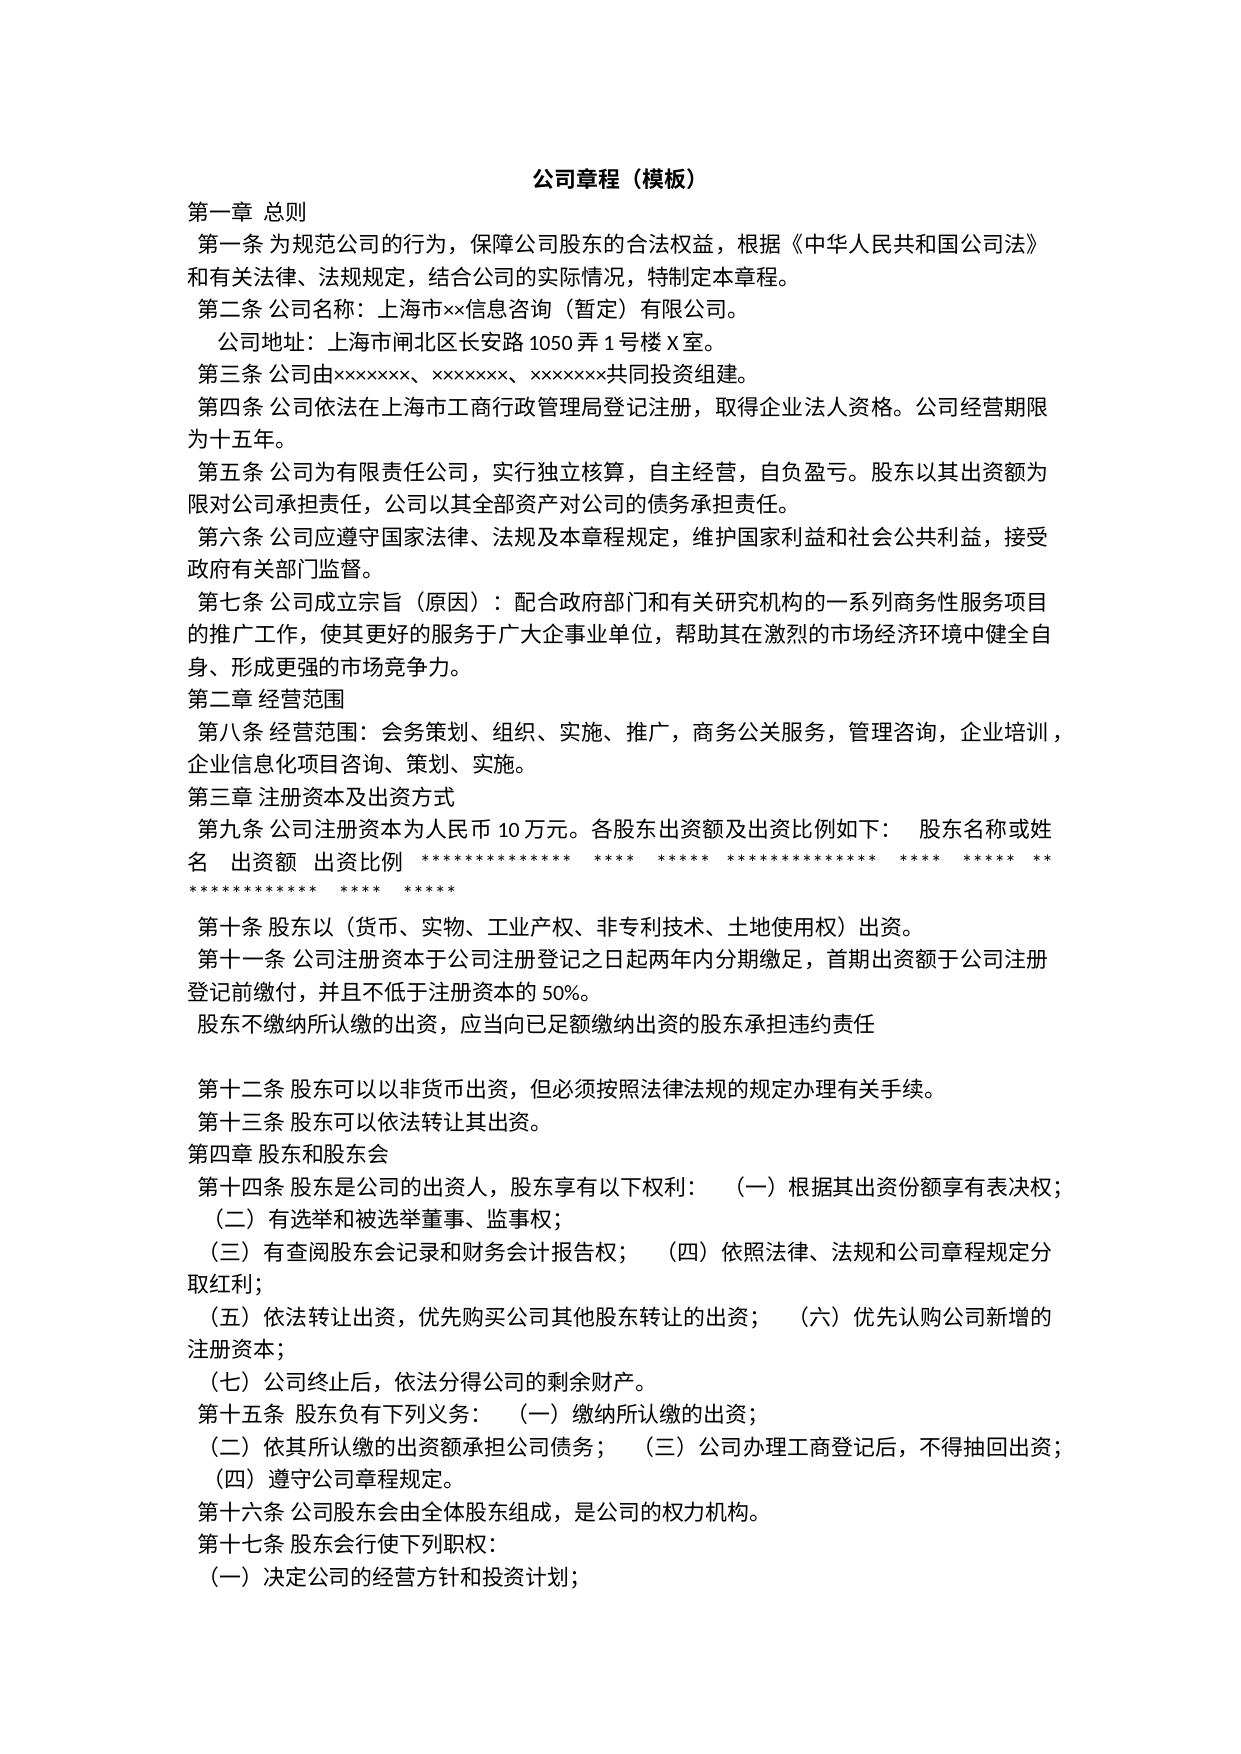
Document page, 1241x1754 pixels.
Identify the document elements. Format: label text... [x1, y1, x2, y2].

text （五）依法转让出资，优先购买公司其他股东转让的出资； （六）优先认购公司新增的注册资本； [187, 1299, 1053, 1364]
text 第四章 股东和股东会 [187, 1137, 1053, 1169]
text （一）决定公司的经营方针和投资计划； [187, 1559, 1053, 1592]
text 第十五条 股东负有下列义务： （一）缴纳所认缴的出资； [187, 1397, 1053, 1429]
text 第十条 股东以（货币、实物、工业产权、非专利技术、土地使用权）出资。 [187, 909, 1053, 942]
text 第四条 公司依法在上海市工商行政管理局登记注册，取得企业法人资格。公司经营期限为十五年。 [187, 389, 1053, 454]
text 股东不缴纳所认缴的出资，应当向已足额缴纳出资的股东承担违约责任 [187, 1007, 1053, 1039]
text 第十四条 股东是公司的出资人，股东享有以下权利： （一）根据其出资份额享有表决权； （二）有选举和被选举董事、监事权； [187, 1169, 1053, 1234]
text 第一条 为规范公司的行为，保障公司股东的合法权益，根据《中华人民共和国公司法》和有关法律、法规规定，结合公司的实际情况，特制定本章程。 [187, 227, 1053, 292]
text （二）依其所认缴的出资额承担公司债务； （三）公司办理工商登记后，不得抽回出资； （四）遵守公司章程规定。 [187, 1429, 1053, 1494]
text 第六条 公司应遵守国家法律、法规及本章程规定，维护国家利益和社会公共利益，接受政府有关部门监督。 [187, 519, 1053, 584]
text 第十六条 公司股东会由全体股东组成，是公司的权力机构。 [187, 1494, 1053, 1527]
text 第十七条 股东会行使下列职权： [187, 1527, 1053, 1559]
text 第十一条 公司注册资本于公司注册登记之日起两年内分期缴足，首期出资额于公司注册登记前缴付，并且不低于注册资本的50%。 [187, 942, 1053, 1007]
text 第七条 公司成立宗旨（原因）：配合政府部门和有关研究机构的一系列商务性服务项目的推广工作，使其更好的服务于广大企事业单位，帮助其在激烈的市场经济环境中健全自身、形成更强的市场竞争力。 [187, 584, 1053, 682]
text 公司地址：上海市闸北区长安路1050弄1号楼X室。 [187, 324, 1053, 357]
text 第十三条 股东可以依法转让其出资。 [187, 1104, 1053, 1137]
text 第十二条 股东可以以非货币出资，但必须按照法律法规的规定办理有关手续。 [187, 1072, 1053, 1104]
text 第三条 公司由×××××××、×××××××、×××××××共同投资组建。 [187, 357, 1053, 389]
text （三）有查阅股东会记录和财务会计报告权； （四）依照法律、法规和公司章程规定分取红利； [187, 1234, 1053, 1299]
text （七）公司终止后，依法分得公司的剩余财产。 [187, 1364, 1053, 1397]
text 第九条 公司注册资本为人民币10万元。各股东出资额及出资比例如下： 股东名称或姓名 出资额 出资比例 ************** **** ***** ************** **** ***** ************** **** ***** [187, 812, 1053, 909]
text 第一章 总则 [187, 194, 1053, 227]
text 第二条 公司名称：上海市××信息咨询（暂定）有限公司。 [187, 292, 1053, 324]
text 第三章 注册资本及出资方式 [187, 779, 1053, 812]
text 第五条 公司为有限责任公司，实行独立核算，自主经营，自负盈亏。股东以其出资额为限对公司承担责任，公司以其全部资产对公司的债务承担责任。 [187, 454, 1053, 519]
text 公司章程（模板） [187, 162, 1053, 194]
text 第八条 经营范围：会务策划、组织、实施、推广，商务公关服务，管理咨询，企业培训，企业信息化项目咨询、策划、实施。 [187, 714, 1053, 779]
text 第二章 经营范围 [187, 682, 1053, 714]
